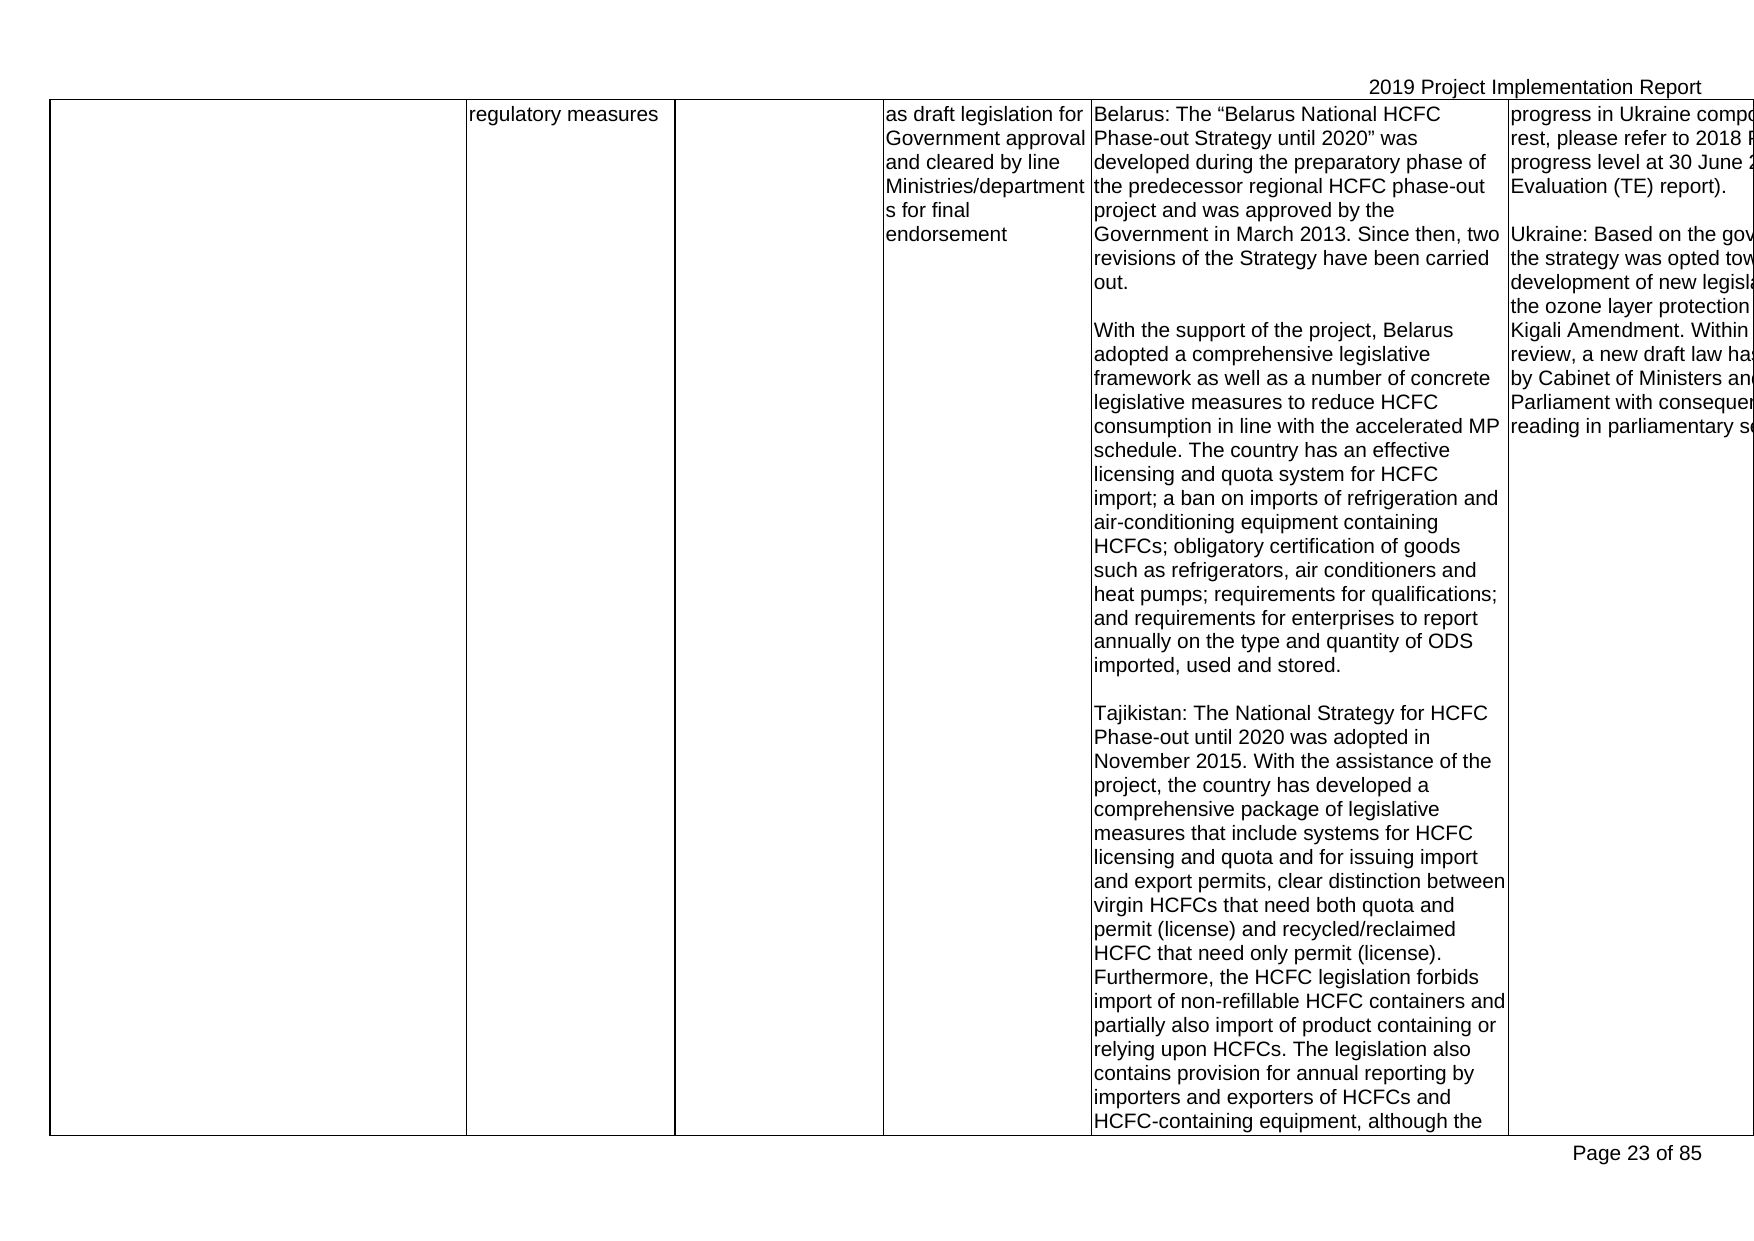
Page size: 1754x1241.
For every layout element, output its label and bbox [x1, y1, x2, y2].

table_cell [467, 100, 674, 1134]
table_cell [884, 100, 1091, 1134]
table_cell [676, 100, 883, 1134]
table_cell [51, 100, 466, 1134]
table_cell [1092, 100, 1508, 1134]
table_cell [1509, 100, 1753, 1134]
